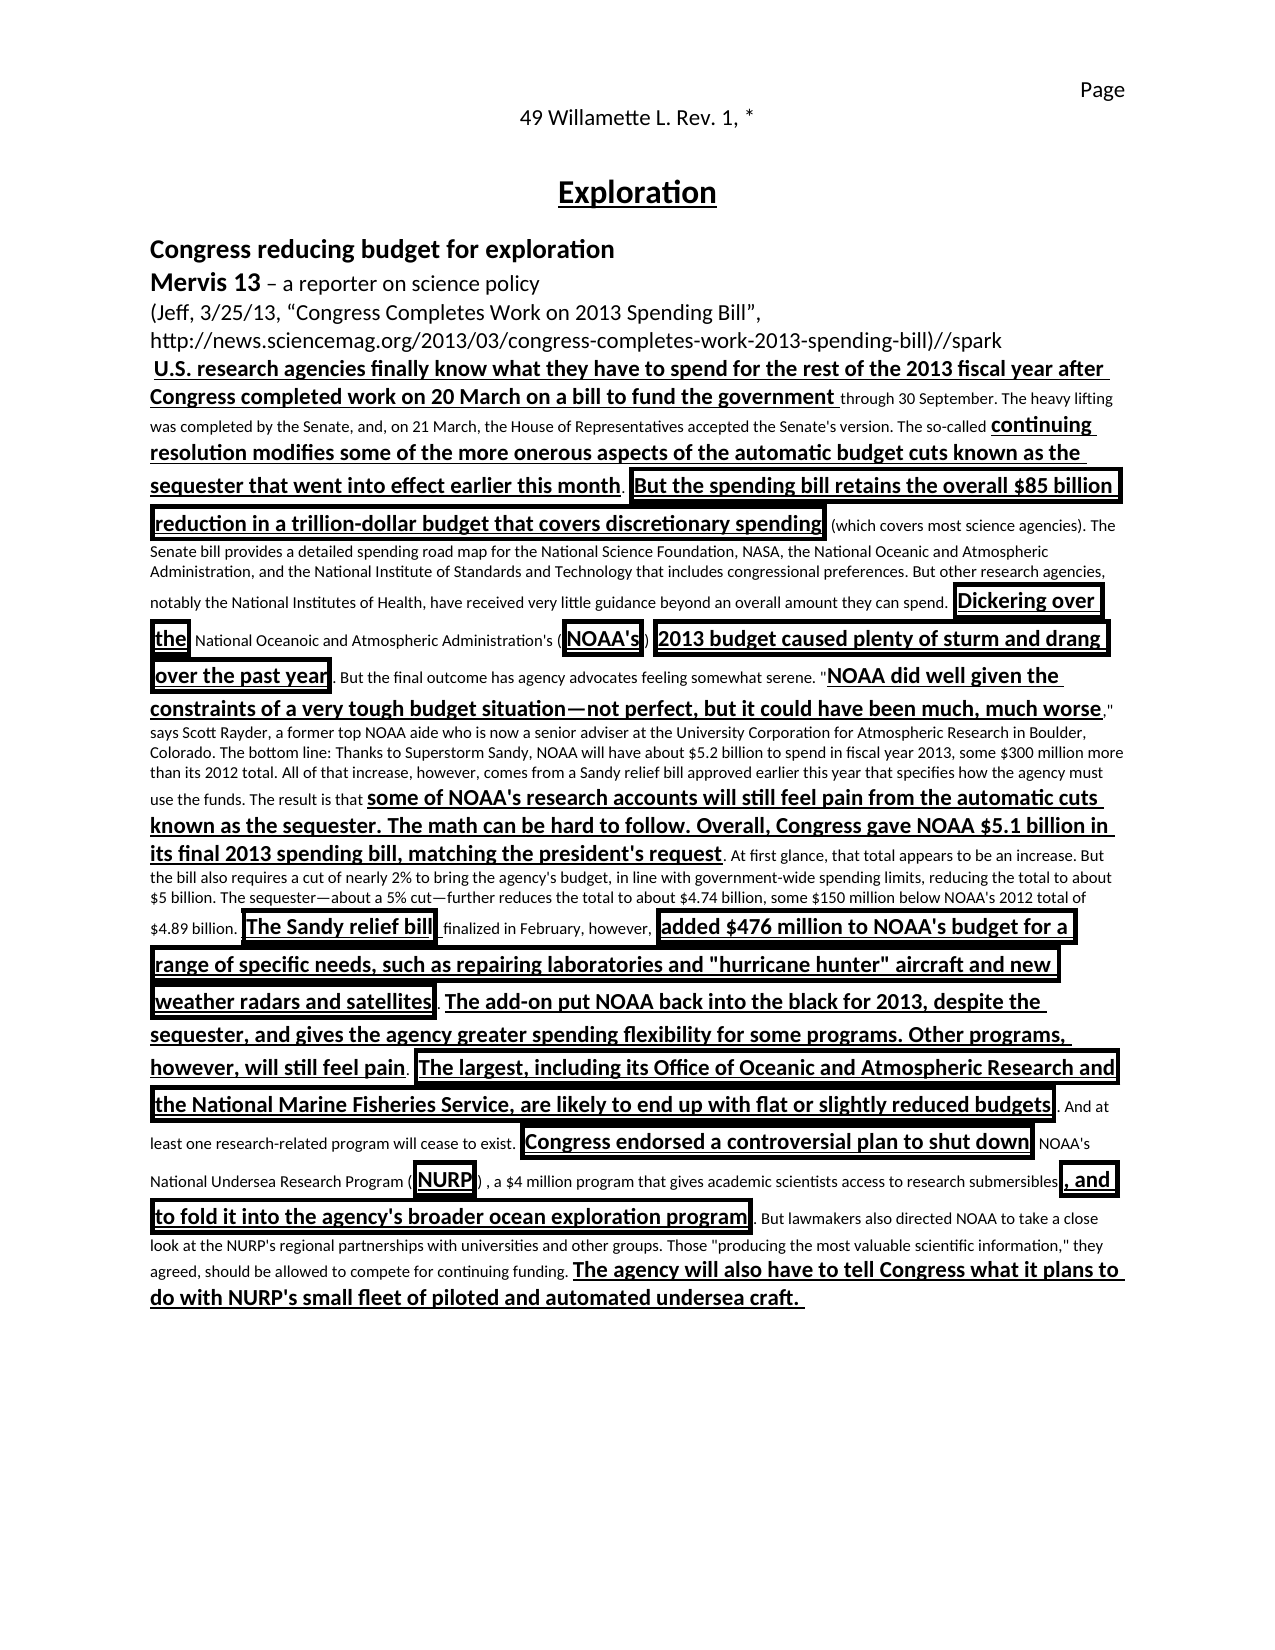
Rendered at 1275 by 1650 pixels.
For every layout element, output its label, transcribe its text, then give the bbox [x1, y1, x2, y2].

text U.S. research agencies finally know what they have to spend for the rest of the 2013 fiscal year after Congress completed work on 20 March on a bill to fund the government through 30 September. The heavy lifting was completed by the Senate, and, on 21 March, the House of Representatives accepted the Senate's version. The so-called continuing resolution modifies some of the more onerous aspects of the automatic budget cuts known as the sequester that went into effect earlier this month. But the spending bill retains the overall $85 billion reduction in a trillion-dollar budget that covers discretionary spending (which covers most science agencies). The Senate bill provides a detailed spending road map for the National Science Foundation, NASA, the National Oceanic and Atmospheric Administration, and the National Institute of Standards and Technology that includes congressional preferences. But other research agencies, notably the National Institutes of Health, have received very little guidance beyond an overall amount they can spend. Dickering over the National Oceanoic and Atmospheric Administration's (NOAA's) 2013 budget caused plenty of sturm and drang over the past year. But the final outcome has agency advocates feeling somewhat serene. "NOAA did well given the constraints of a very tough budget situation—not perfect, but it could have been much, much worse," says Scott Rayder, a former top NOAA aide who is now a senior adviser at the University Corporation for Atmospheric Research in Boulder, Colorado. The bottom line: Thanks to Superstorm Sandy, NOAA will have about $5.2 billion to spend in fiscal year 2013, some $300 million more than its 2012 total. All of that increase, however, comes from a Sandy relief bill approved earlier this year that specifies how the agency must use the funds. The result is that some of NOAA's research accounts will still feel pain from the automatic cuts known as the sequester. The math can be hard to follow. Overall, Congress gave NOAA $5.1 billion in its final 2013 spending bill, matching the president's request. At first glance, that total appears to be an increase. But the bill also requires a cut of nearly 2% to bring the agency's budget, in line with government-wide spending limits, reducing the total to about $5 billion. The sequester—about a 5% cut—further reduces the total to about $4.74 billion, some $150 million below NOAA's 2012 total of $4.89 billion. The Sandy relief bill finalized in February, however, added $476 million to NOAA's budget for a range of specific needs, such as repairing laboratories and "hurricane hunter" aircraft and new weather radars and satellites. The add-on put NOAA back into the black for 2013, despite the sequester, and gives the agency greater spending flexibility for some programs. Other programs, however, will still feel pain. The largest, including its Office of Oceanic and Atmospheric Research and the National Marine Fisheries Service, are likely to end up with flat or slightly reduced budgets. And at least one research-related program will cease to exist. Congress endorsed a controversial plan to shut down NOAA's National Undersea Research Program (NURP) , a $4 million program that gives academic scientists access to research submersibles, and to fold it into the agency's broader ocean exploration program. But lawmakers also directed NOAA to take a close look at the NURP's regional partnerships with universities and other groups. Those "producing the most valuable scientific information," they agreed, should be allowed to compete for continuing funding. The agency will also have to tell Congress what it plans to do with NURP's small fleet of piloted and automated undersea craft. [150, 354, 1125, 1311]
text Mervis 13 – a reporter on science policy [150, 265, 1125, 298]
text (Jeff, 3/25/13, “Congress Completes Work on 2013 Spending Bill”, http://news.sciencemag.org/2013/03/congress-completes-work-2013-spending-bill)//spark [150, 298, 1125, 354]
subtitle Exploration [150, 171, 1125, 212]
subtitle Congress reducing budget for exploration [150, 232, 1125, 265]
